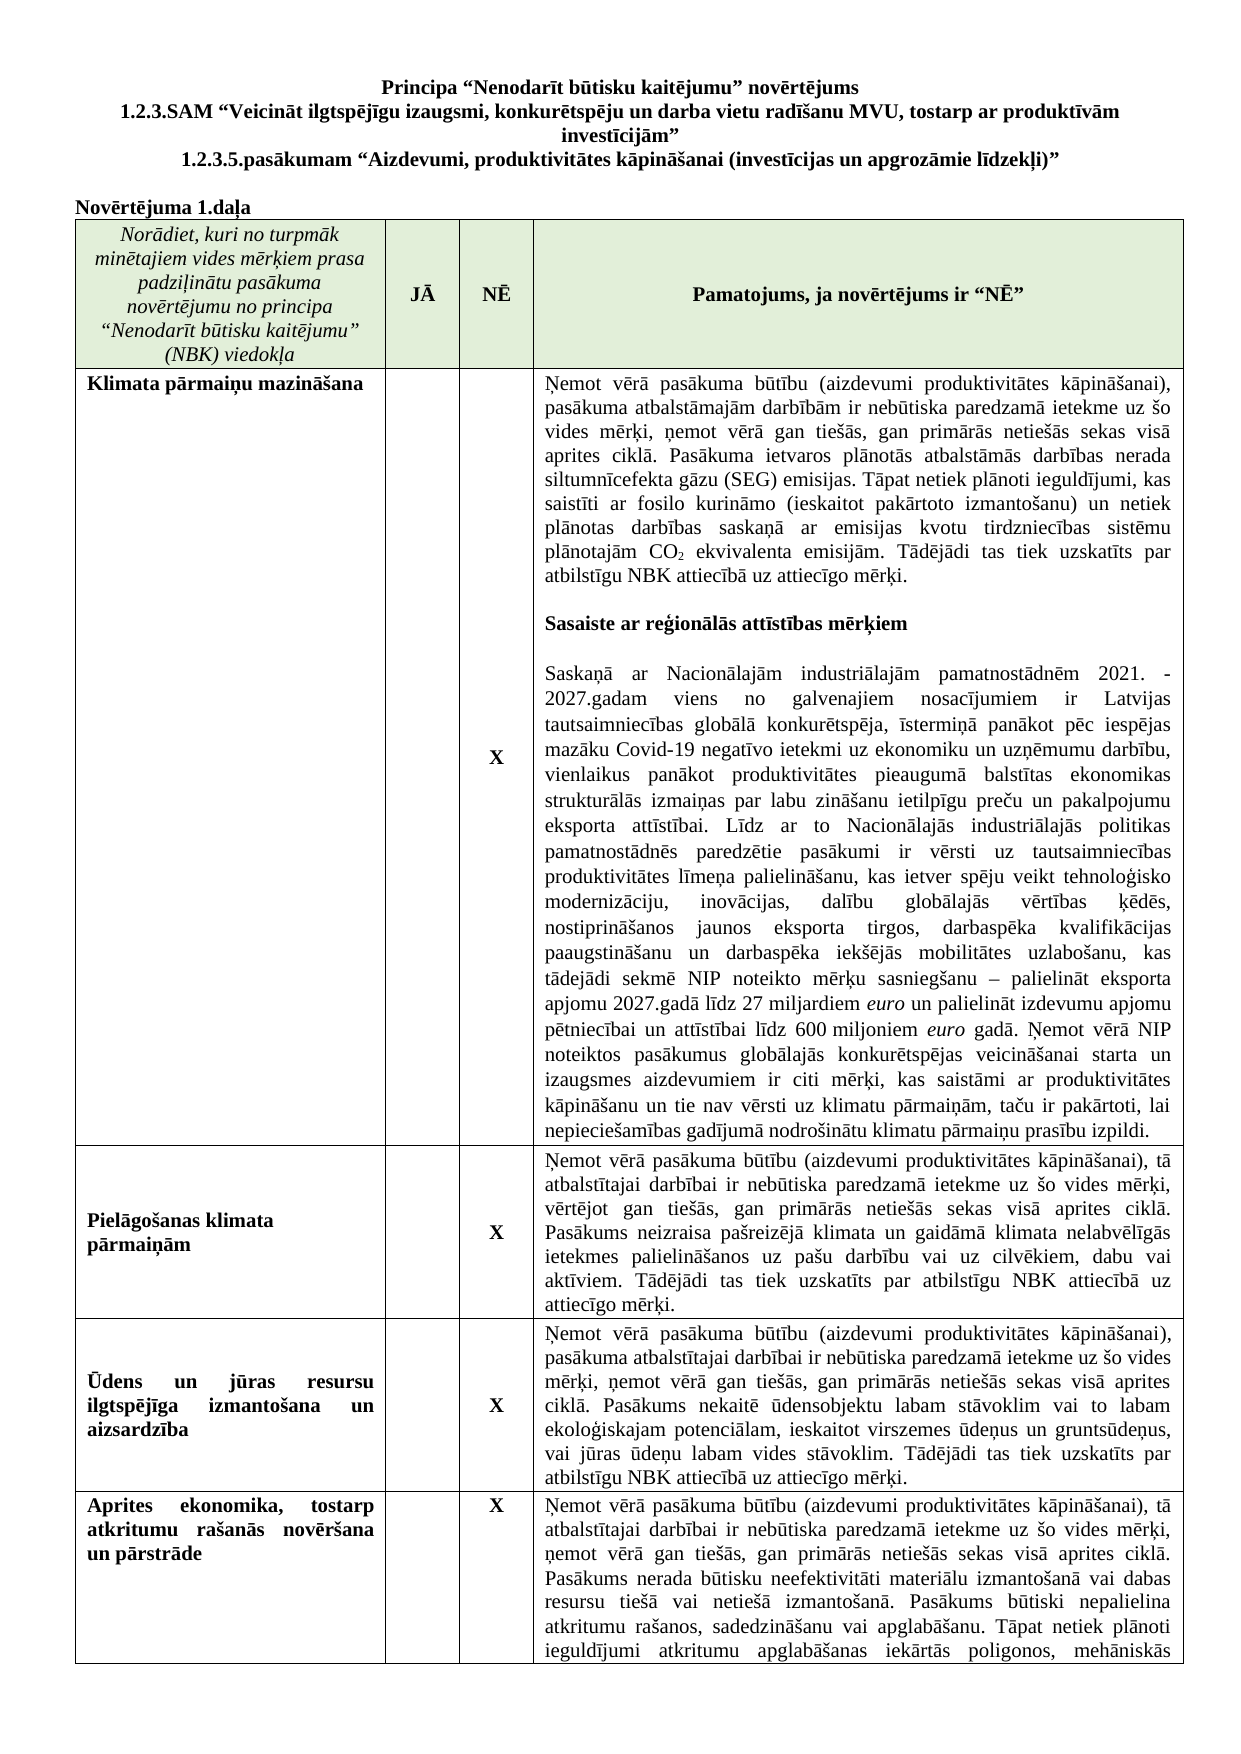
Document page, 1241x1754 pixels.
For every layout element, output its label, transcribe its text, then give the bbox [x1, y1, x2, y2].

table_cell Pielāgošanas klimata pārmaiņām [76, 1146, 385, 1318]
text 1.2.3.5.pasākumam “Aizdevumi, produktivitātes kāpināšanai (investīcijas un apgrozāmie līdzekļi)” [75, 147, 1165, 171]
text 1.2.3.SAM “Veicināt ilgtspējīgu izaugsmi, konkurētspēju un darba vietu radīšanu MVU, tostarp ar produktīvām investīcijām” [75, 99, 1165, 147]
table_cell Ņemot vērā pasākuma būtību (aizdevumi produktivitātes kāpināšanai), pasākuma atbalstāmajām darbībām ir nebūtiska paredzamā ietekme uz šo vides mērķi, ņemot vērā gan tiešās, gan primārās netiešās sekas visā aprites ciklā. Pasākuma ietvaros plānotās atbalstāmās darbības nerada siltumnīcefekta gāzu (SEG) emisijas. Tāpat netiek plānoti ieguldījumi, kas saistīti ar fosilo kurināmo (ieskaitot pakārtoto izmantošanu) un netiek plānotas darbības saskaņā ar emisijas kvotu tirdzniecības sistēmu plānotajām CO2 ekvivalenta emisijām. Tādējādi tas tiek uzskatīts par atbilstīgu NBK attiecībā uz attiecīgo mērķi. Sasaiste ar reģionālās attīstības mērķiem Saskaņā ar Nacionālajām industriālajām pamatnostādnēm 2021. - 2027.gadam viens no galvenajiem nosacījumiem ir Latvijas tautsaimniecības globālā konkurētspēja, īstermiņā panākot pēc iespējas mazāku Covid-19 negatīvo ietekmi uz ekonomiku un uzņēmumu darbību, vienlaikus panākot produktivitātes pieaugumā balstītas ekonomikas strukturālās izmaiņas par labu zināšanu ietilpīgu preču un pakalpojumu eksporta attīstībai. Līdz ar to Nacionālajās industriālajās politikas pamatnostādnēs paredzētie pasākumi ir vērsti uz tautsaimniecības produktivitātes līmeņa palielināšanu, kas ietver spēju veikt tehnoloģisko modernizāciju, inovācijas, dalību globālajās vērtības ķēdēs, nostiprināšanos jaunos eksporta tirgos, darbaspēka kvalifikācijas paaugstināšanu un darbaspēka iekšējās mobilitātes uzlabošanu, kas tādejādi sekmē NIP noteikto mērķu sasniegšanu – palielināt eksporta apjomu 2027.gadā līdz 27 miljardiem euro un palielināt izdevumu apjomu pētniecībai un attīstībai līdz 600 miljoniem euro gadā. Ņemot vērā NIP noteiktos pasākumus globālajās konkurētspējas veicināšanai starta un izaugsmes aizdevumiem ir citi mērķi, kas saistāmi ar produktivitātes kāpināšanu un tie nav vērsti uz klimatu pārmaiņām, taču ir pakārtoti, lai nepieciešamības gadījumā nodrošinātu klimatu pārmaiņu prasību izpildi. [534, 369, 1183, 1145]
table_cell [386, 369, 459, 1145]
table_cell X [460, 1146, 533, 1318]
table_header NĒ [460, 220, 533, 368]
table_header Norādiet, kuri no turpmāk minētajiem vides mērķiem prasa padziļinātu pasākuma novērtējumu no principa “Nenodarīt būtisku kaitējumu” (NBK) viedokļa [76, 220, 385, 368]
table_cell X [460, 369, 533, 1145]
table_cell X [460, 1319, 533, 1491]
table_cell Ņemot vērā pasākuma būtību (aizdevumi produktivitātes kāpināšanai), tā atbalstītajai darbībai ir nebūtiska paredzamā ietekme uz šo vides mērķi, vērtējot gan tiešās, gan primārās netiešās sekas visā aprites ciklā. Pasākums neizraisa pašreizējā klimata un gaidāmā klimata nelabvēlīgās ietekmes palielināšanos uz pašu darbību vai uz cilvēkiem, dabu vai aktīviem. Tādējādi tas tiek uzskatīts par atbilstīgu NBK attiecībā uz attiecīgo mērķi. [534, 1146, 1183, 1318]
table_cell [386, 1319, 459, 1491]
table_cell X [460, 1492, 533, 1663]
table_cell Klimata pārmaiņu mazināšana [76, 369, 385, 1145]
table_cell Ūdens un jūras resursu ilgtspējīga izmantošana un aizsardzība [76, 1319, 385, 1491]
table_header Pamatojums, ja novērtējums ir “NĒ” [534, 220, 1183, 368]
text Principa “Nenodarīt būtisku kaitējumu” novērtējums [75, 75, 1165, 99]
table_cell Ņemot vērā pasākuma būtību (aizdevumi produktivitātes kāpināšanai), pasākuma atbalstītajai darbībai ir nebūtiska paredzamā ietekme uz šo vides mērķi, ņemot vērā gan tiešās, gan primārās netiešās sekas visā aprites ciklā. Pasākums nekaitē ūdensobjektu labam stāvoklim vai to labam ekoloģiskajam potenciālam, ieskaitot virszemes ūdeņus un gruntsūdeņus, vai jūras ūdeņu labam vides stāvoklim. Tādējādi tas tiek uzskatīts par atbilstīgu NBK attiecībā uz attiecīgo mērķi. [534, 1319, 1183, 1491]
table_cell [386, 1492, 459, 1663]
text Novērtējuma 1.daļa [75, 195, 1165, 219]
table_cell Aprites ekonomika, tostarp atkritumu rašanās novēršana un pārstrāde [76, 1492, 385, 1663]
table_cell [386, 1146, 459, 1318]
table_header JĀ [386, 220, 459, 368]
